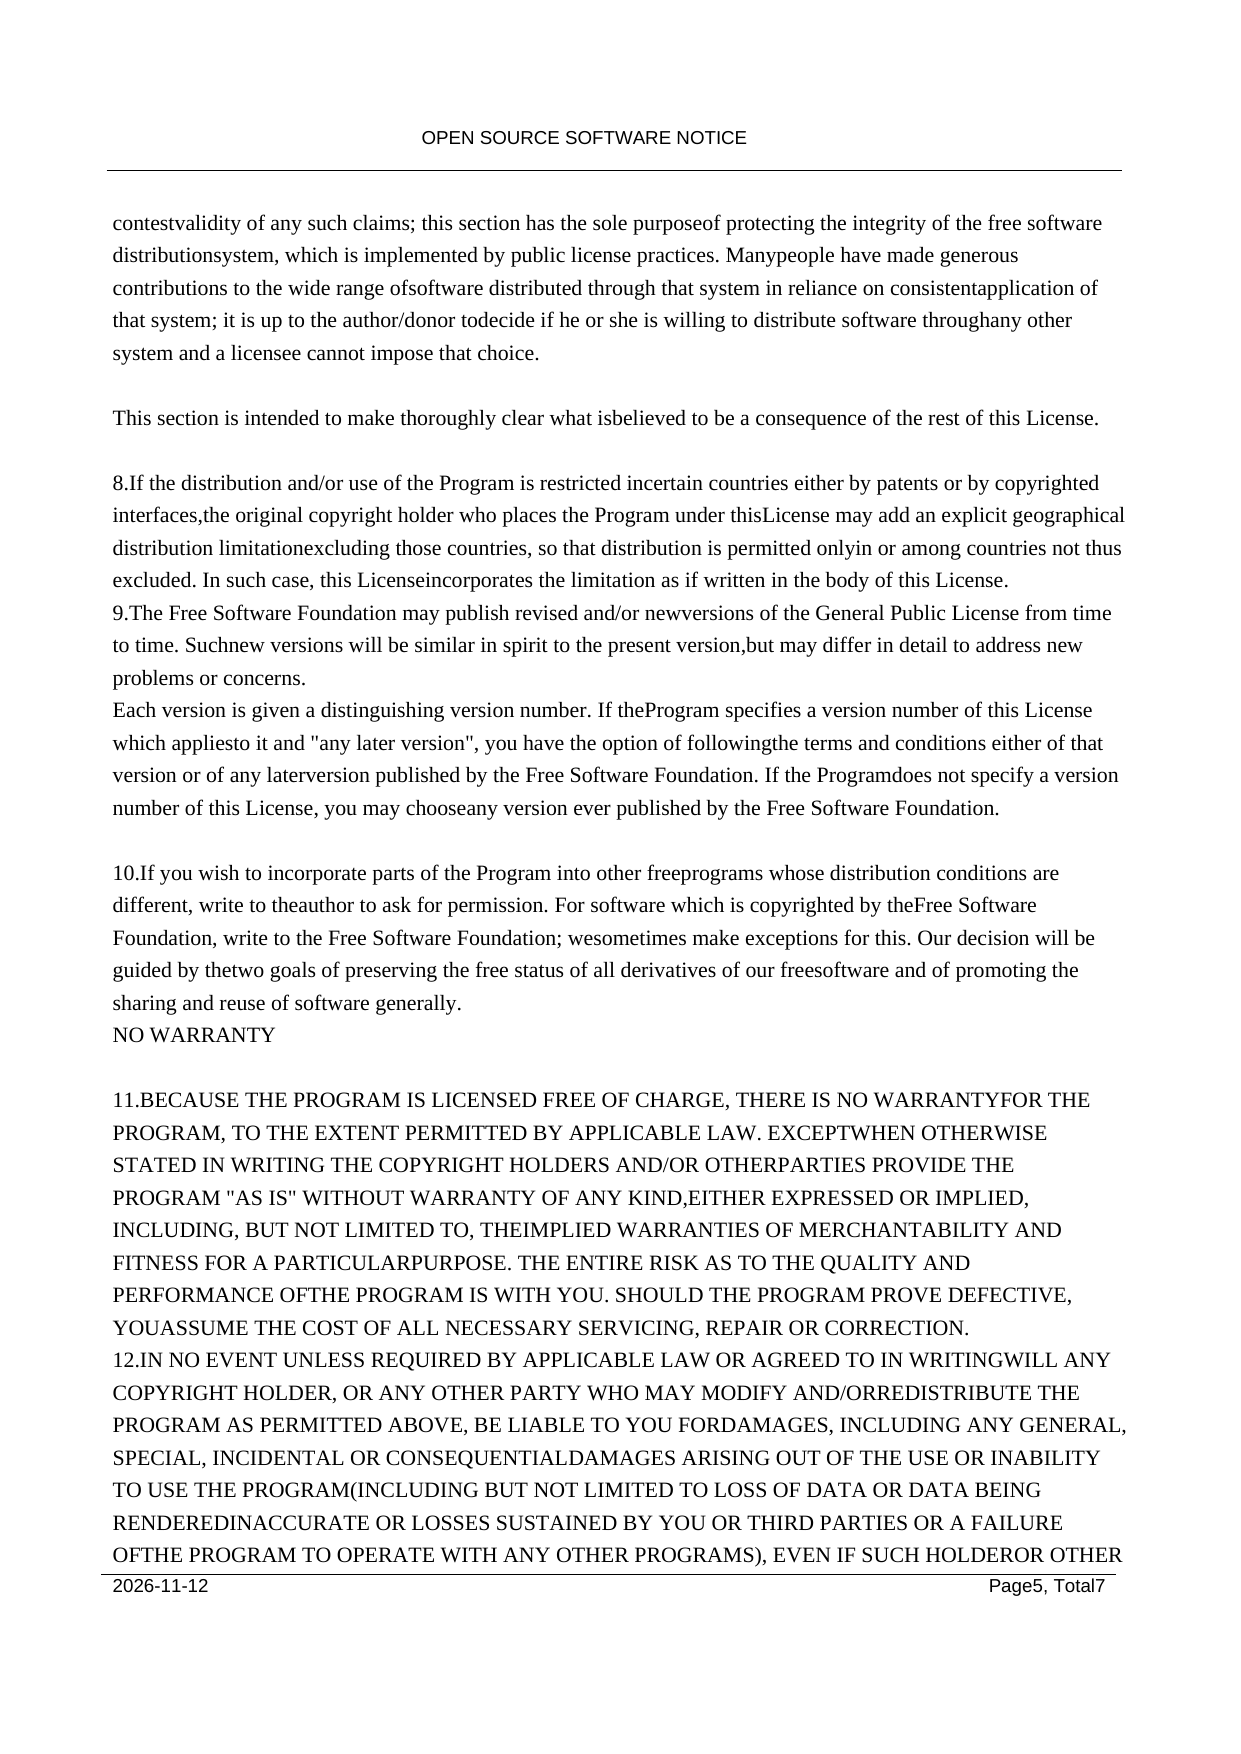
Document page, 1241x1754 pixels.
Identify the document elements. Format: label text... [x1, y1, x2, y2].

text Each version is given a distinguishing version number. If theProgram specifies a version number of this License which appliesto it and "any later version", you have the option of followingthe terms and conditions either of that version or of any laterversion published by the Free Software Foundation. If the Programdoes not specify a version number of this License, you may chooseany version ever published by the Free Software Foundation. [112, 694, 1128, 824]
text 10.If you wish to incorporate parts of the Program into other freeprograms whose distribution conditions are different, write to theauthor to ask for permission. For software which is copyrighted by theFree Software Foundation, write to the Free Software Foundation; wesometimes make exceptions for this. Our decision will be guided by thetwo goals of preserving the free status of all derivatives of our freesoftware and of promoting the sharing and reuse of software generally. [112, 856, 1128, 1019]
text 8.If the distribution and/or use of the Program is restricted incertain countries either by patents or by copyrighted interfaces,the original copyright holder who places the Program under thisLicense may add an explicit geographical distribution limitationexcluding those countries, so that distribution is permitted onlyin or among countries not thus excluded. In such case, this Licenseincorporates the limitation as if written in the body of this License. [112, 466, 1128, 596]
text This section is intended to make thoroughly clear what isbelieved to be a consequence of the rest of this License. [112, 401, 1128, 434]
text 11.BECAUSE THE PROGRAM IS LICENSED FREE OF CHARGE, THERE IS NO WARRANTYFOR THE PROGRAM, TO THE EXTENT PERMITTED BY APPLICABLE LAW. EXCEPTWHEN OTHERWISE STATED IN WRITING THE COPYRIGHT HOLDERS AND/OR OTHERPARTIES PROVIDE THE PROGRAM "AS IS" WITHOUT WARRANTY OF ANY KIND,EITHER EXPRESSED OR IMPLIED, INCLUDING, BUT NOT LIMITED TO, THEIMPLIED WARRANTIES OF MERCHANTABILITY AND FITNESS FOR A PARTICULARPURPOSE. THE ENTIRE RISK AS TO THE QUALITY AND PERFORMANCE OFTHE PROGRAM IS WITH YOU. SHOULD THE PROGRAM PROVE DEFECTIVE, YOUASSUME THE COST OF ALL NECESSARY SERVICING, REPAIR OR CORRECTION. [112, 1084, 1128, 1344]
text NO WARRANTY [112, 1019, 1128, 1051]
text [112, 206, 1128, 369]
text 9.The Free Software Foundation may publish revised and/or newversions of the General Public License from time to time. Suchnew versions will be similar in spirit to the present version,but may differ in detail to address new problems or concerns. [112, 596, 1128, 694]
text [112, 1344, 1128, 1571]
